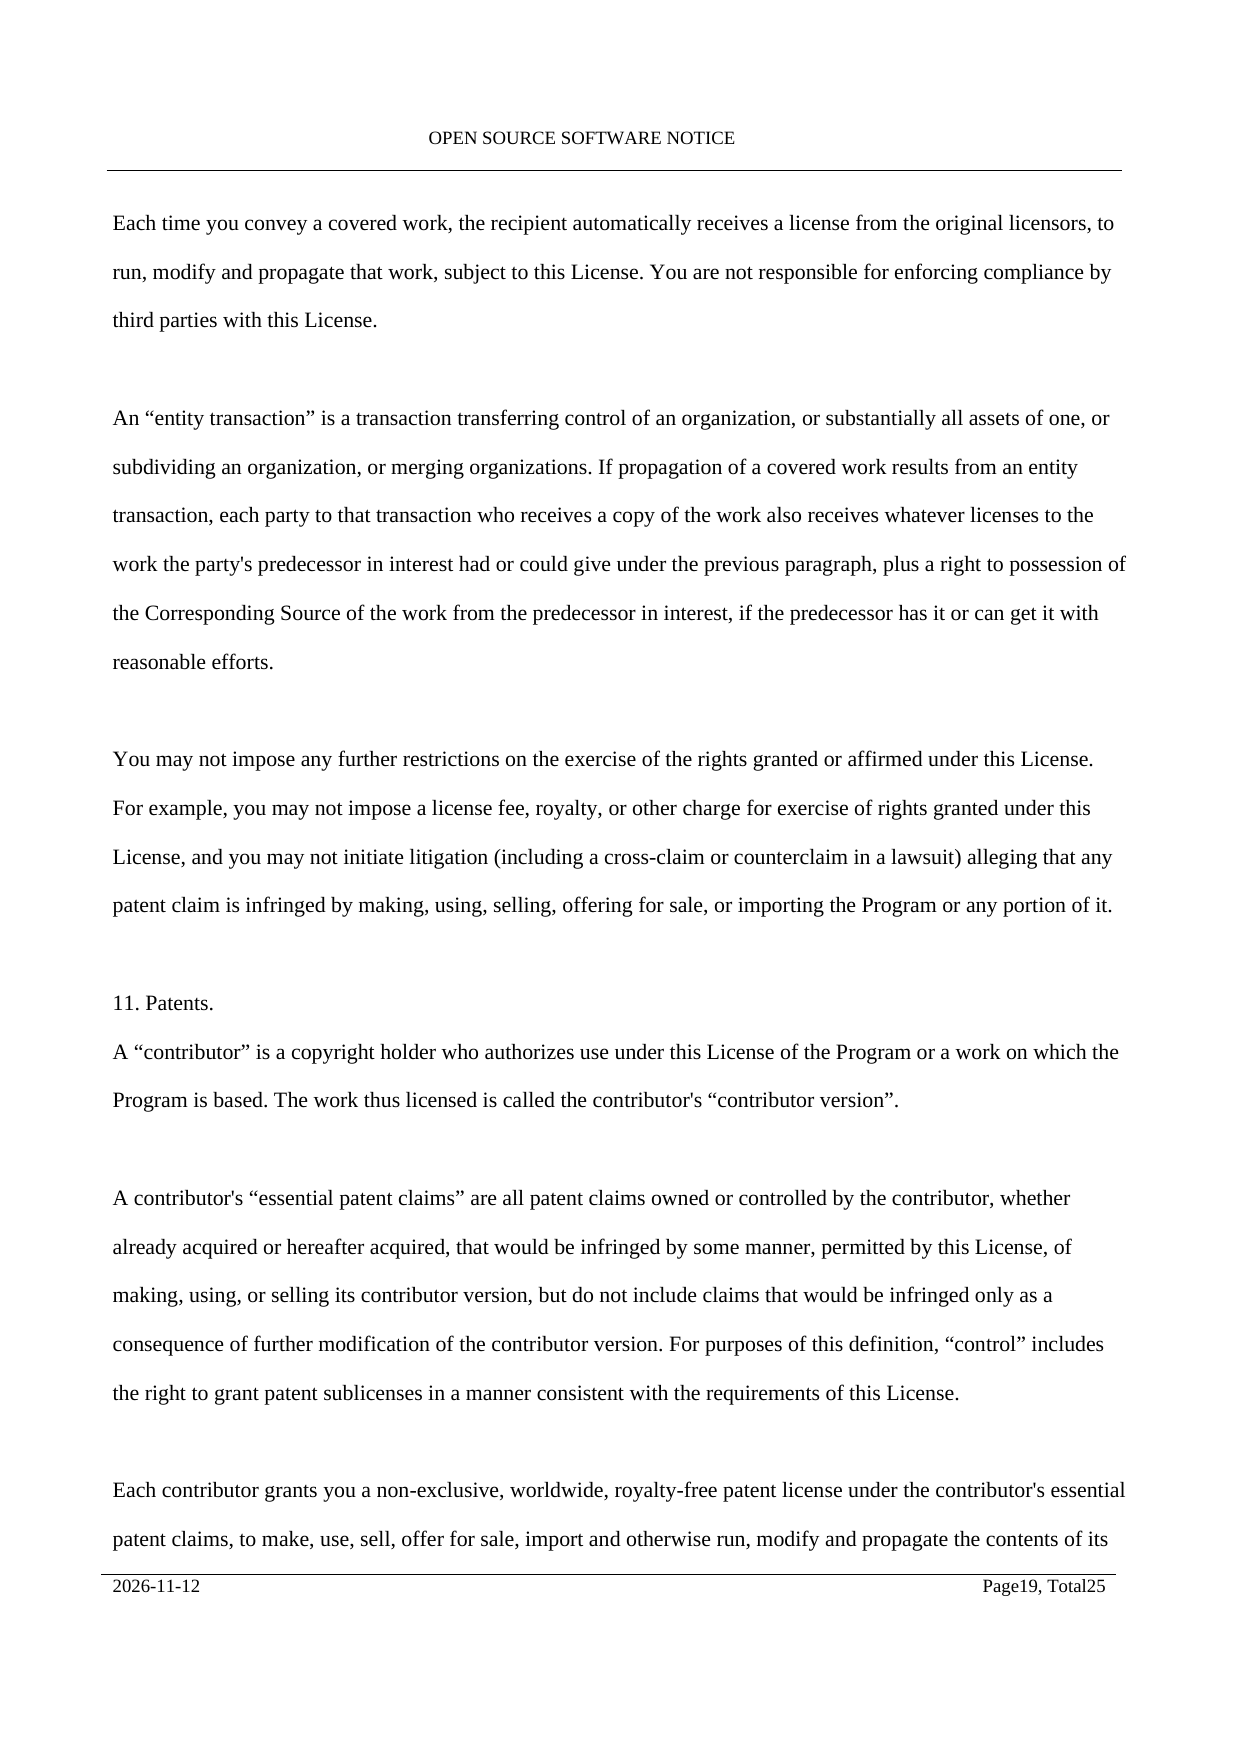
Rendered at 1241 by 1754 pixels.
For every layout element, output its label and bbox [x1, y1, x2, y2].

text [112, 206, 1128, 1555]
